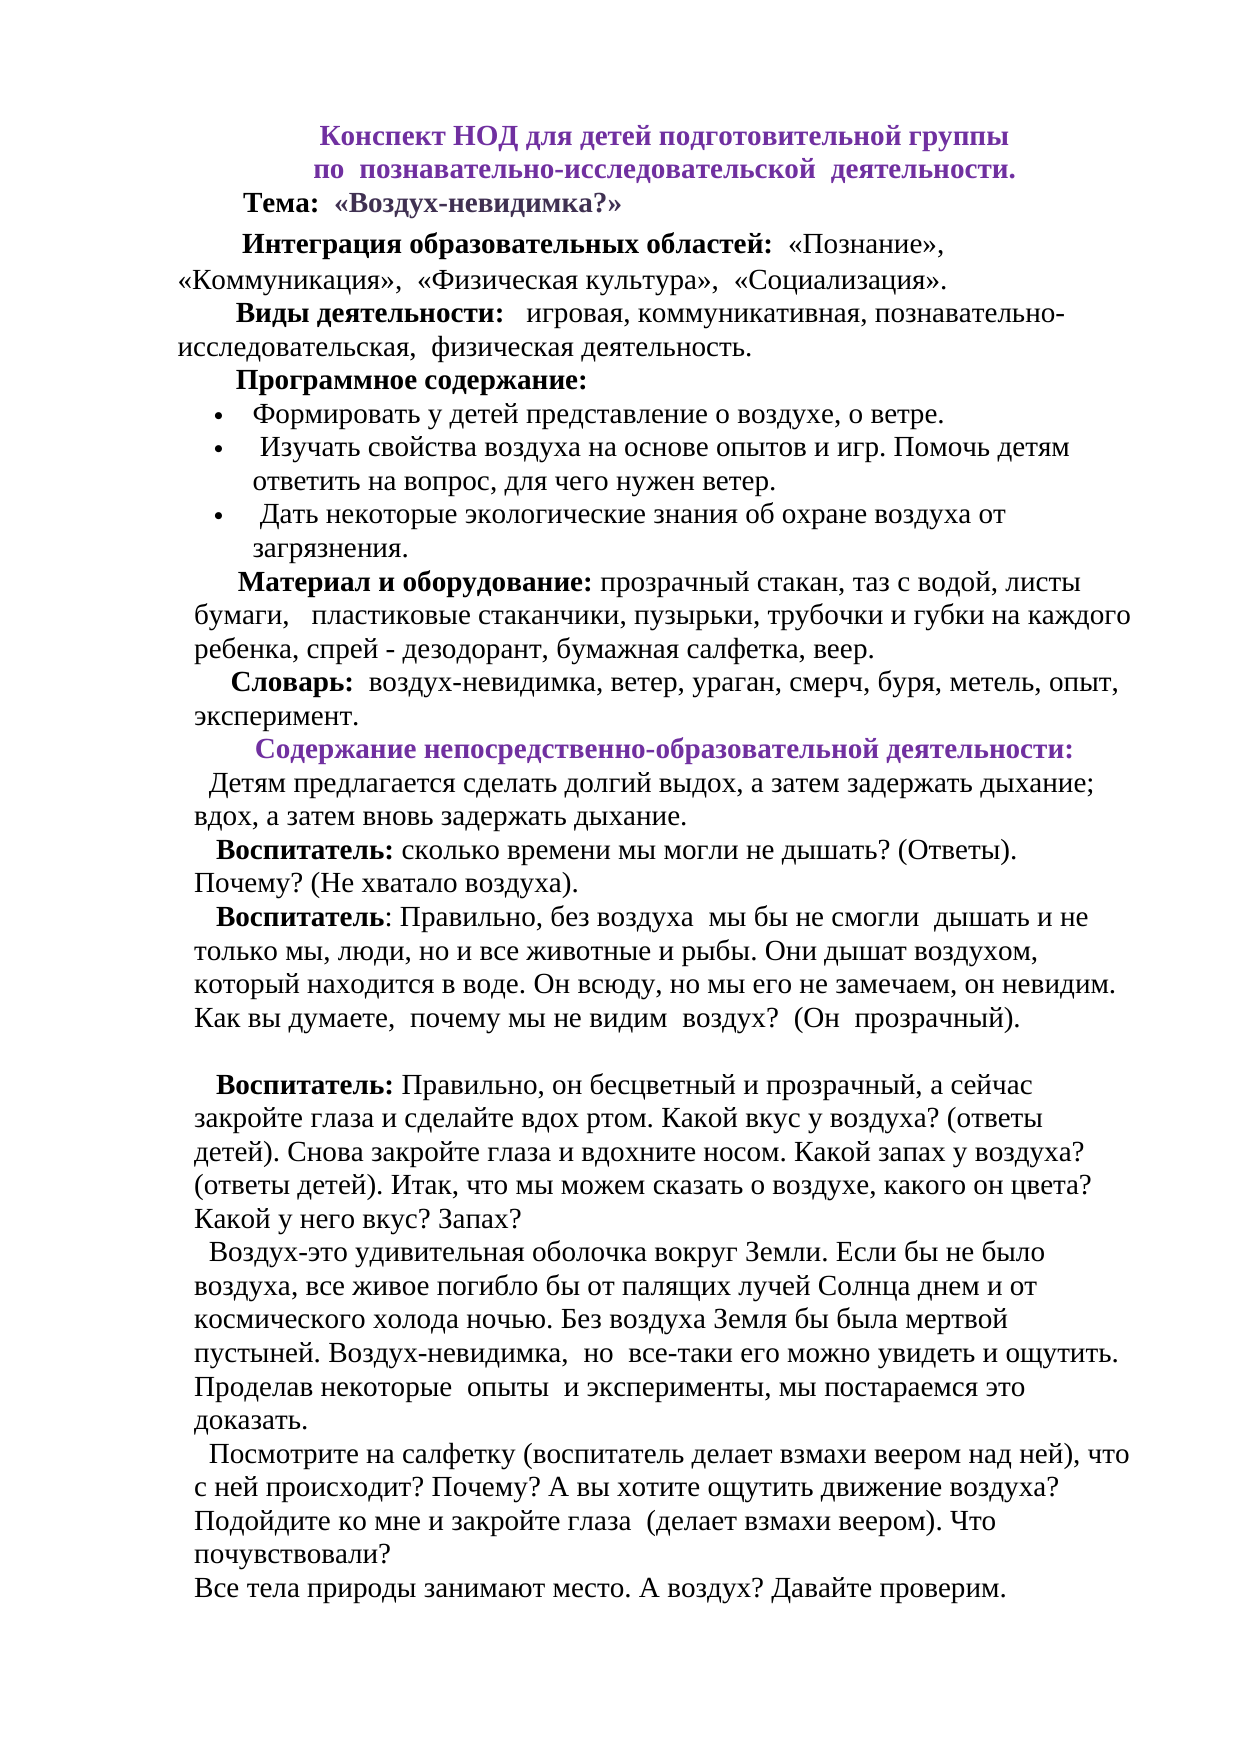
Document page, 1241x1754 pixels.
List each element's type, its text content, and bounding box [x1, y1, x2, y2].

text по познавательно-исследовательской деятельности. [177, 152, 1152, 185]
text Конспект НОД для детей подготовительной группы [177, 118, 1152, 152]
text Содержание непосредственно-образовательной деятельности: [194, 731, 1135, 765]
text Тема: «Воздух-невидимка?» [177, 185, 1152, 219]
text Материал и оборудование: прозрачный стакан, таз с водой, листы бумаги, пластиковые стаканчики, пузырьки, трубочки и губки на каждого ребенка, спрей - дезодорант, бумажная салфетка, веер. Словарь: воздух-невидимка, ветер, ураган, смерч, буря, метель, опыт, эксперимент. [194, 564, 1135, 731]
text Посмотрите на салфетку (воспитатель делает взмахи веером над ней), что с ней происходит? Почему? А вы хотите ощутить движение воздуха? Подойдите ко мне и закройте глаза (делает взмахи веером). Что почувствовали? Все тела природы занимают место. А воздух? Давайте проверим. [194, 1436, 1135, 1603]
text Интеграция образовательных областей: «Познание», «Коммуникация», «Физическая культура», «Социализация». [177, 219, 1152, 295]
text Воздух-это удивительная оболочка вокруг Земли. Если бы не было воздуха, все живое погибло бы от палящих лучей Солнца днем и от космического холода ночью. Без воздуха Земля бы была мертвой пустыней. Воздух-невидимка, но все-таки его можно увидеть и ощутить. Проделав некоторые опыты и эксперименты, мы постараемся это доказать. [194, 1234, 1135, 1436]
text Программное содержание: [177, 362, 1135, 396]
list Изучать свойства воздуха на основе опытов и игр. Помочь детям ответить на вопрос, для чего нужен ветер. [215, 429, 1135, 497]
list Формировать у детей представление о воздухе, о ветре. [215, 396, 1135, 429]
text Виды деятельности: игровая, коммуникативная, познавательно-исследовательская, физическая деятельность. [177, 295, 1152, 362]
text Детям предлагается сделать долгий выдох, а затем задержать дыхание; вдох, а затем вновь задержать дыхание. Воспитатель: сколько времени мы могли не дышать? (Ответы). Почему? (Не хватало воздуха). Воспитатель: Правильно, без воздуха мы бы не смогли дышать и не только мы, люди, но и все животные и рыбы. Они дышат воздухом, который находится в воде. Он всюду, но мы его не замечаем, он невидим. Как вы думаете, почему мы не видим воздух? (Он прозрачный). Воспитатель: Правильно, он бесцветный и прозрачный, а сейчас закройте глаза и сделайте вдох ртом. Какой вкус у воздуха? (ответы детей). Снова закройте глаза и вдохните носом. Какой запах у воздуха? (ответы детей). Итак, что мы можем сказать о воздухе, какого он цвета? Какой у него вкус? Запах? [194, 765, 1135, 1234]
list Дать некоторые экологические знания об охране воздуха от загрязнения. [215, 497, 1135, 564]
